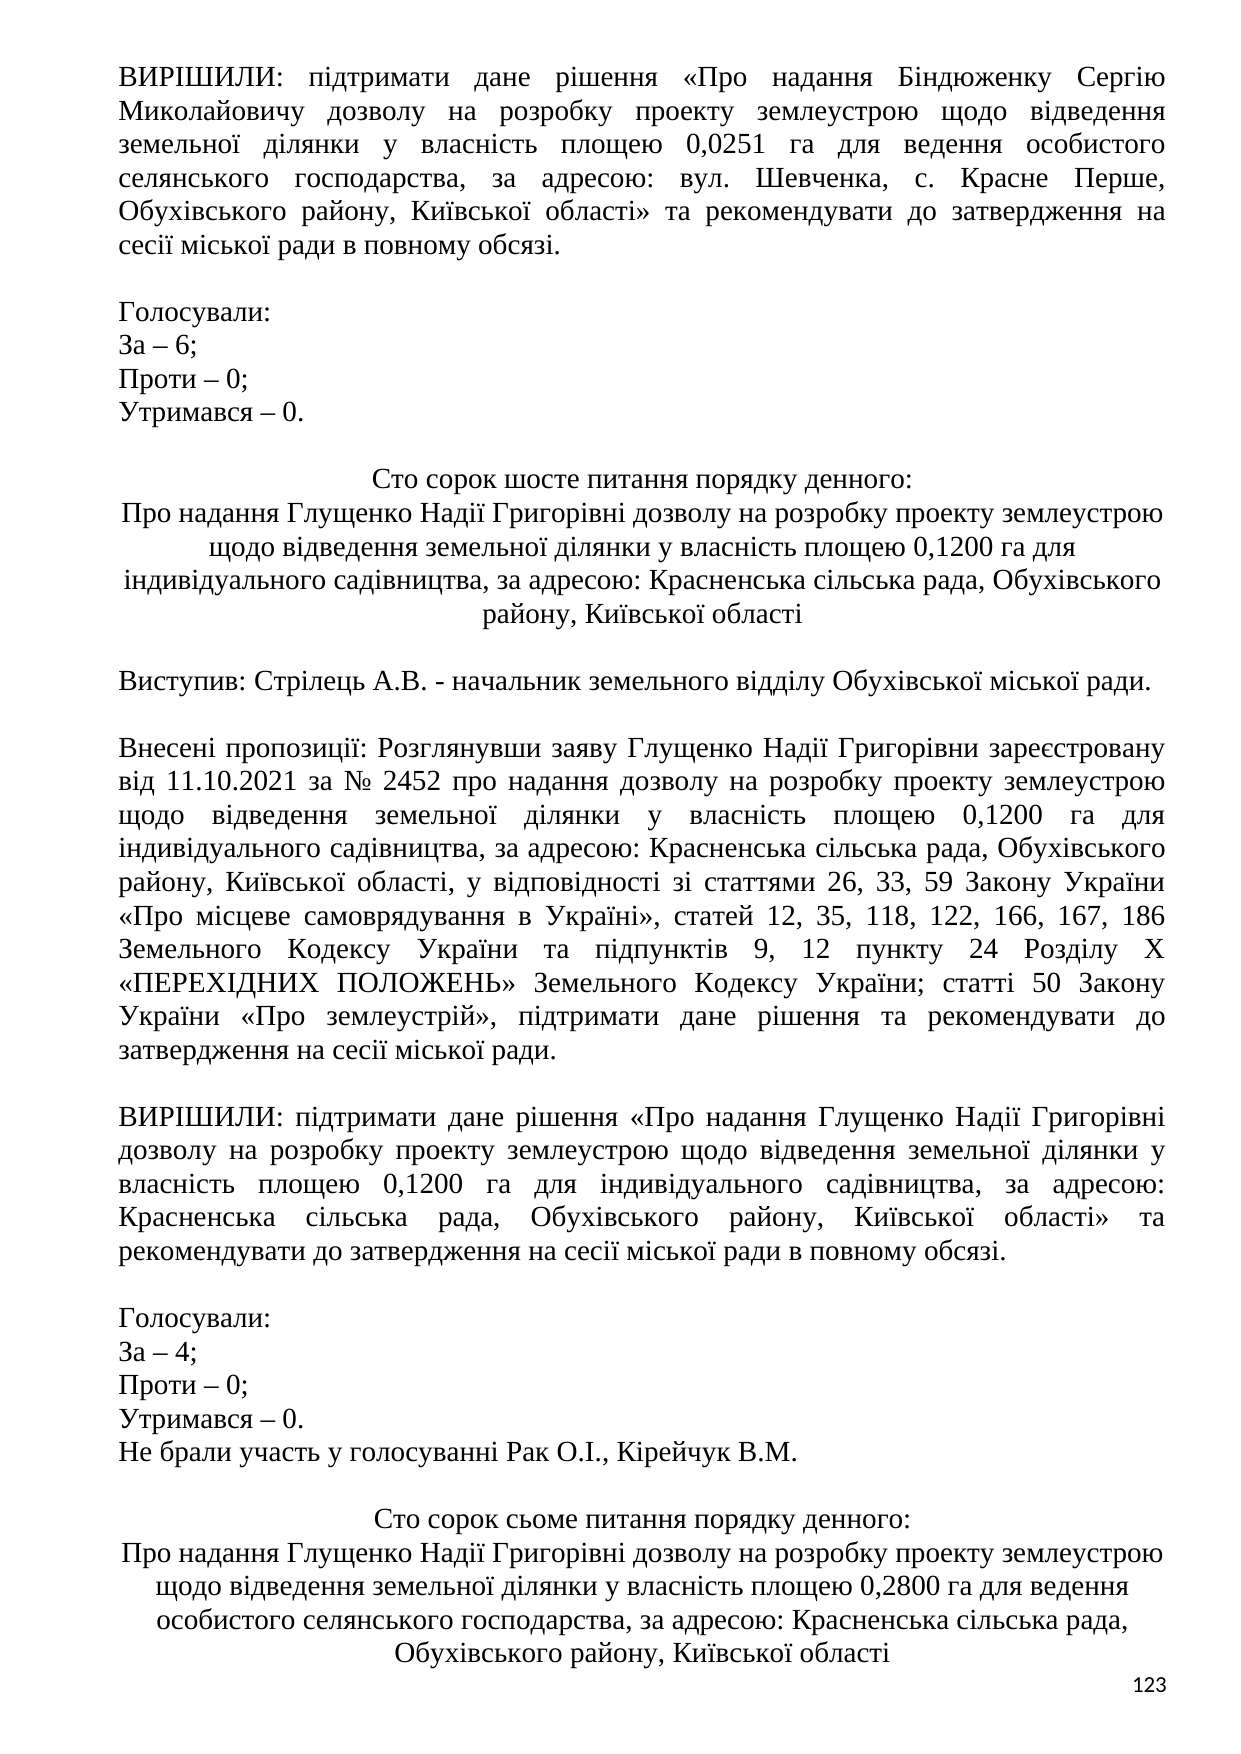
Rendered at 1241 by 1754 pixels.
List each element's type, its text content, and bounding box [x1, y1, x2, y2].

text Виступив: Стрілець А.В. - начальник земельного відділу Обухівської міської ради. [118, 663, 1167, 696]
text Утримався – 0. [118, 1401, 1167, 1434]
text ВИРІШИЛИ: підтримати дане рішення «Про надання Біндюженку Сергію Миколайовичу дозволу на розробку проекту землеустрою щодо відведення земельної ділянки у власність площею 0,0251 га для ведення особистого селянського господарства, за адресою: вул. Шевченка, с. Красне Перше, Обухівського району, Київської області» та рекомендувати до затвердження на сесії міської ради в повному обсязі. [118, 59, 1167, 260]
text За – 4; [118, 1334, 1167, 1367]
text Проти – 0; [118, 361, 1167, 394]
text Утримався – 0. [118, 394, 1167, 428]
text Голосували: [118, 294, 1167, 327]
text Не брали участь у голосуванні Рак О.І., Кірейчук В.М. [118, 1434, 1167, 1468]
text Проти – 0; [118, 1367, 1167, 1401]
text ВИРІШИЛИ: підтримати дане рішення «Про надання Глущенко Надії Григорівні дозволу на розробку проекту землеустрою щодо відведення земельної ділянки у власність площею 0,1200 га для індивідуального садівництва, за адресою: Красненська сільська рада, Обухівського району, Київської області» та рекомендувати до затвердження на сесії міської ради в повному обсязі. [118, 1099, 1167, 1267]
text Про надання Глущенко Надії Григорівні дозволу на розробку проекту землеустрою щодо відведення земельної ділянки у власність площею 0,2800 га для ведення особистого селянського господарства, за адресою: Красненська сільська рада, Обухівського району, Київської області [118, 1535, 1167, 1669]
text Сто сорок шосте питання порядку денного: [118, 462, 1167, 495]
text Про надання Глущенко Надії Григорівні дозволу на розробку проекту землеустрою щодо відведення земельної ділянки у власність площею 0,1200 га для індивідуального садівництва, за адресою: Красненська сільська рада, Обухівського району, Київської області [118, 495, 1167, 629]
text Сто сорок сьоме питання порядку денного: [118, 1501, 1167, 1535]
text За – 6; [118, 327, 1167, 361]
text Внесені пропозиції: Розглянувши заяву Глущенко Надії Григорівни зареєстровану від 11.10.2021 за № 2452 про надання дозволу на розробку проекту землеустрою щодо відведення земельної ділянки у власність площею 0,1200 га для індивідуального садівництва, за адресою: Красненська сільська рада, Обухівського району, Київської області, у відповідності зі статтями 26, 33, 59 Закону України «Про місцеве самоврядування в Україні», статей 12, 35, 118, 122, 166, 167, 186 Земельного Кодексу України та підпунктів 9, 12 пункту 24 Розділу Х «ПЕРЕХІДНИХ ПОЛОЖЕНЬ» Земельного Кодексу України; статті 50 Закону України «Про землеустрій», підтримати дане рішення та рекомендувати до затвердження на сесії міської ради. [118, 730, 1167, 1065]
text Голосували: [118, 1300, 1167, 1334]
